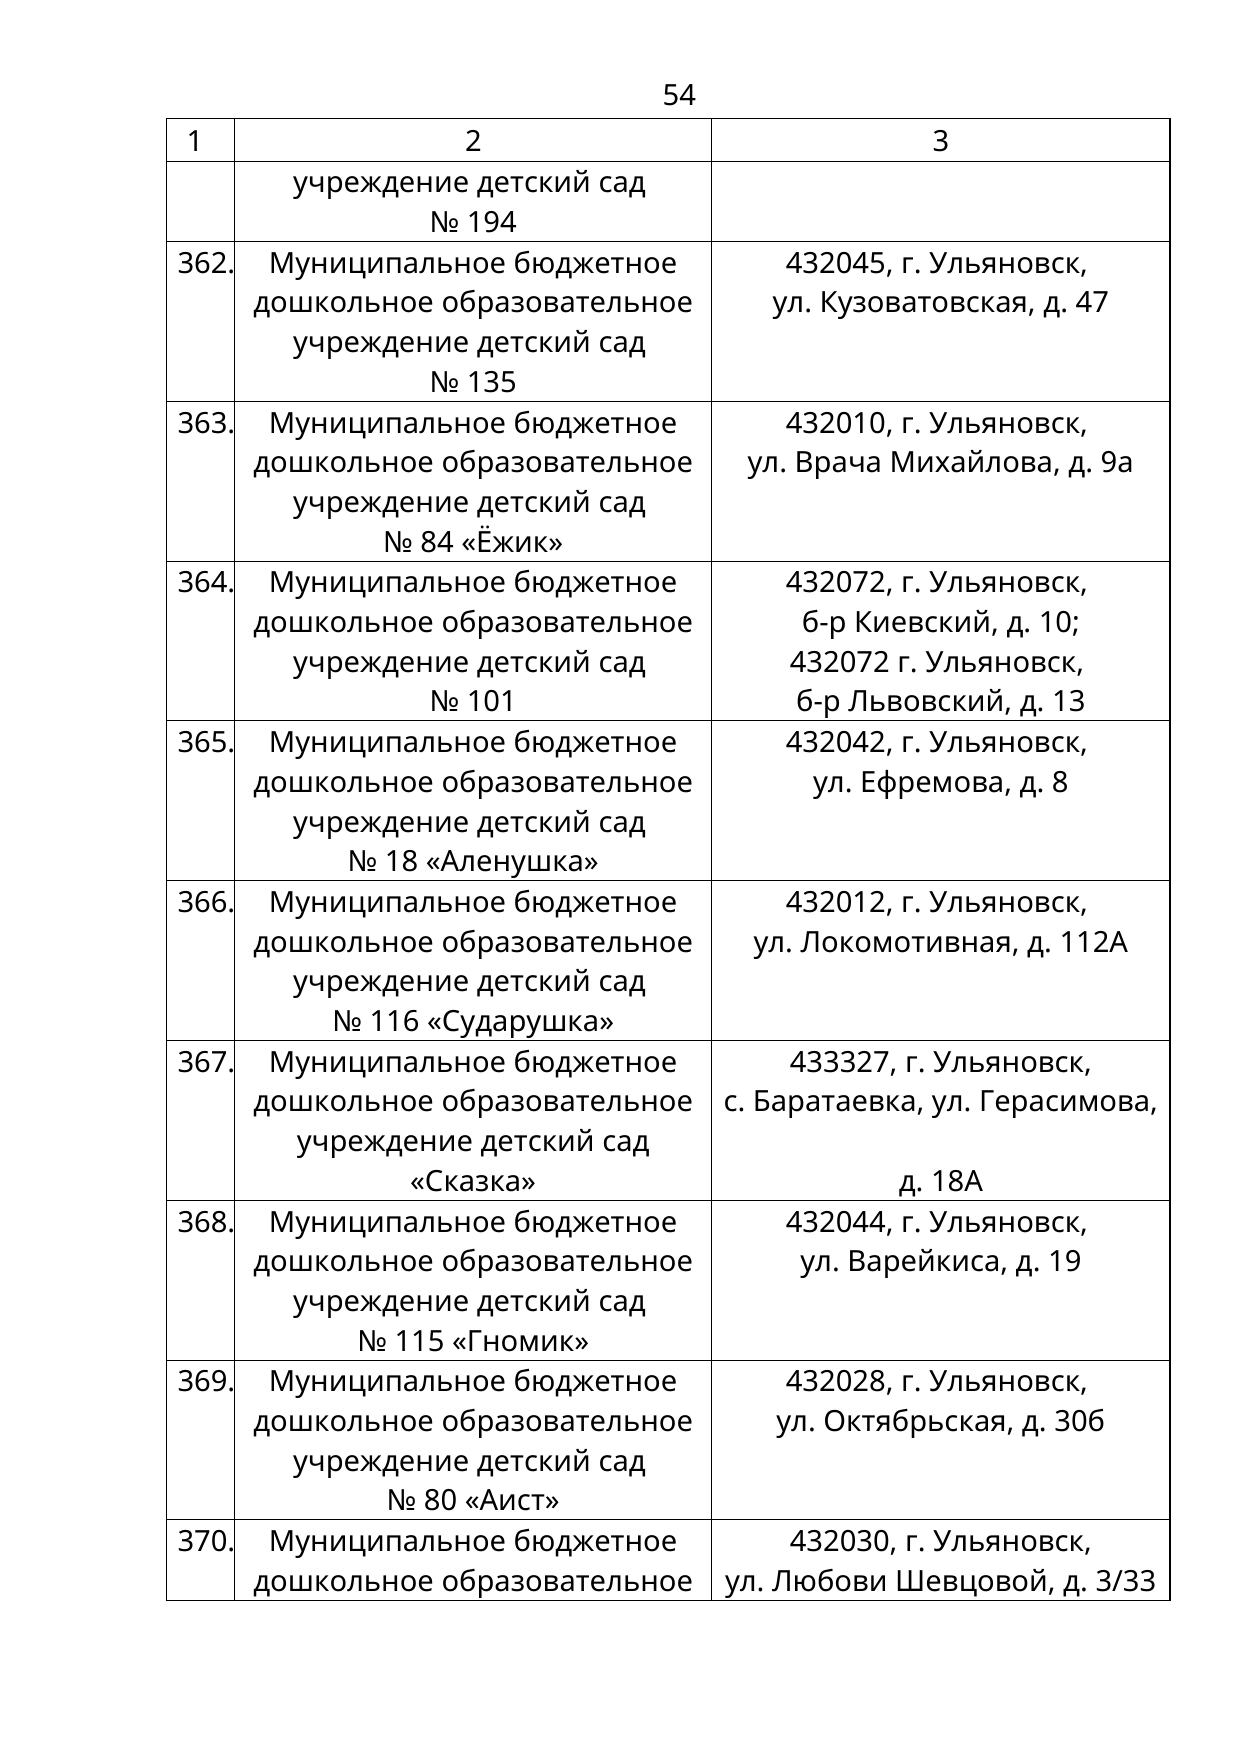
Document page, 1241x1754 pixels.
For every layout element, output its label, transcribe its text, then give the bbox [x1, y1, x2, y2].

table_cell [167, 1520, 234, 1600]
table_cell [712, 162, 1169, 241]
table_cell [167, 881, 234, 1040]
table_cell 432012, г. Ульяновск, ул. Локомотивная, д. 112А [712, 881, 1169, 1040]
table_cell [235, 162, 711, 241]
table_cell 432010, г. Ульяновск, ул. Врача Михайлова, д. 9а [712, 402, 1169, 561]
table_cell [235, 1520, 711, 1600]
table_header 2 [235, 119, 711, 161]
table_cell Муниципальное бюджетное дошкольное образовательное учреждение детский сад «Сказка» [235, 1041, 711, 1200]
table_cell [167, 562, 234, 720]
table_header 1 [167, 119, 234, 161]
table_cell [167, 402, 234, 561]
table_cell Муниципальное бюджетное дошкольное образовательное учреждение детский сад № 115 «Гномик» [235, 1201, 711, 1359]
table_cell [167, 1361, 234, 1519]
table_cell 432028, г. Ульяновск, ул. Октябрьская, д. 30б [712, 1361, 1169, 1519]
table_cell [712, 1520, 1169, 1600]
table_cell 433327, г. Ульяновск, с. Баратаевка, ул. Герасимова, д. 18А [712, 1041, 1169, 1200]
table_cell [167, 721, 234, 880]
table_cell Муниципальное бюджетное дошкольное образовательное учреждение детский сад № 18 «Аленушка» [235, 721, 711, 880]
table_cell 432042, г. Ульяновск, ул. Ефремова, д. 8 [712, 721, 1169, 880]
table_cell Муниципальное бюджетное дошкольное образовательное учреждение детский сад № 135 [235, 242, 711, 401]
table_cell [167, 1041, 234, 1200]
table_cell Муниципальное бюджетное дошкольное образовательное учреждение детский сад № 101 [235, 562, 711, 720]
table_cell [167, 162, 234, 241]
table_cell [167, 242, 234, 401]
table_cell Муниципальное бюджетное дошкольное образовательное учреждение детский сад № 80 «Аист» [235, 1361, 711, 1519]
table_cell 432045, г. Ульяновск, ул. Кузоватовская, д. 47 [712, 242, 1169, 401]
table_cell 432072, г. Ульяновск, б-р Киевский, д. 10; 432072 г. Ульяновск, б-р Львовский, д. 13 [712, 562, 1169, 720]
table_cell [167, 1201, 234, 1359]
table_header 3 [712, 119, 1169, 161]
table_cell Муниципальное бюджетное дошкольное образовательное учреждение детский сад № 84 «Ёжик» [235, 402, 711, 561]
table_cell 432044, г. Ульяновск, ул. Варейкиса, д. 19 [712, 1201, 1169, 1359]
table_cell Муниципальное бюджетное дошкольное образовательное учреждение детский сад № 116 «Сударушка» [235, 881, 711, 1040]
